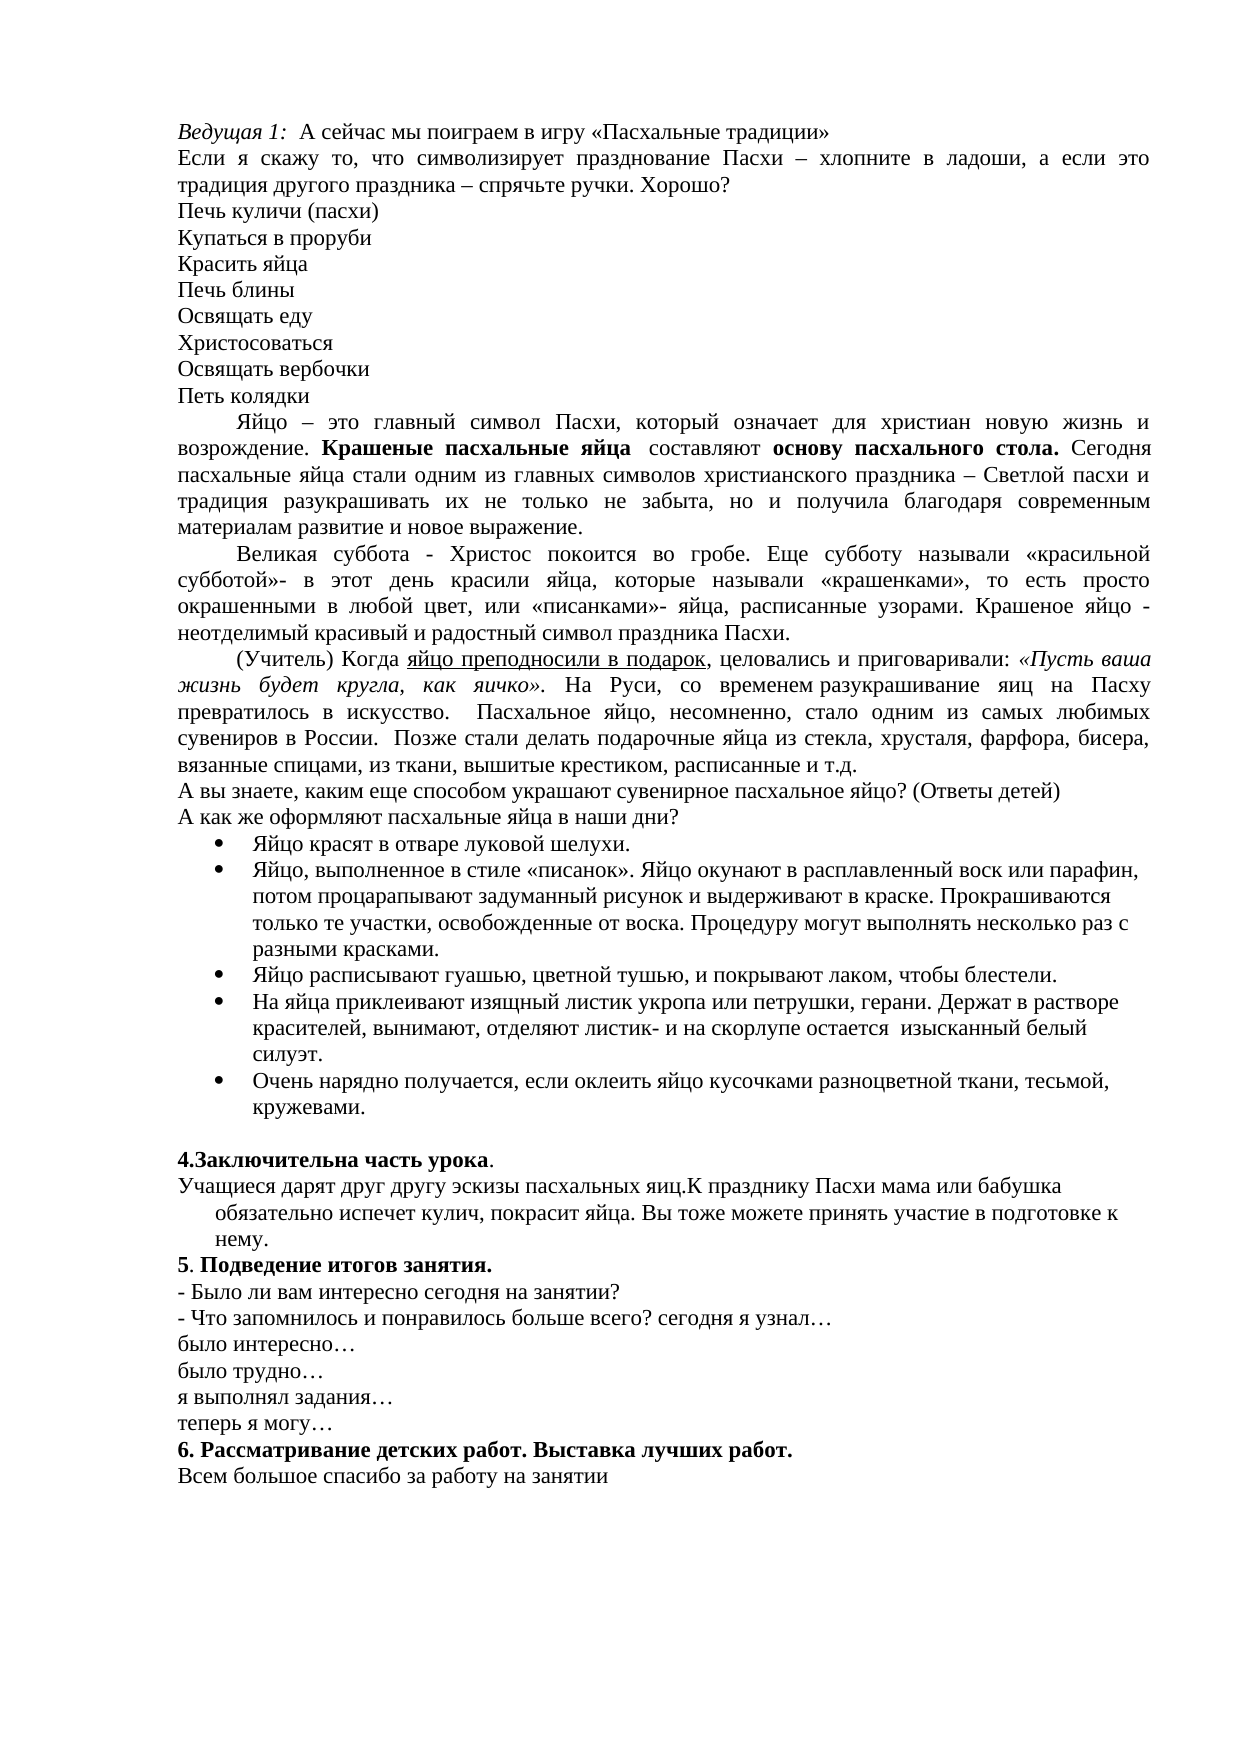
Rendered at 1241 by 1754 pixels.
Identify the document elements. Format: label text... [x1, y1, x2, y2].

text Печь блины [177, 276, 1152, 303]
list На яйца приклеивают изящный листик укропа или петрушки, герани. Держат в растворе красителей, вынимают, отделяют листик- и на скорлупе остается изысканный белый силуэт. [215, 988, 1152, 1067]
text Купаться в проруби [177, 223, 1152, 250]
text было интересно… [177, 1330, 1152, 1357]
text Петь колядки [177, 382, 1152, 408]
text - Что запомнилось и понравилось больше всего? сегодня я узнал… [177, 1304, 1152, 1330]
text я выполнял задания… [177, 1383, 1152, 1409]
text 5. Подведение итогов занятия. [177, 1251, 1152, 1278]
text Освящать вербочки [177, 355, 1152, 382]
text Красить яйца [177, 250, 1152, 276]
text Печь куличи (пасхи) [177, 197, 1152, 223]
text А вы знаете, каким еще способом украшают сувенирное пасхальное яйцо? (Ответы детей) [177, 777, 1152, 803]
list Яйцо красят в отваре луковой шелухи. [215, 830, 1152, 856]
text было трудно… [177, 1357, 1152, 1383]
text Учащиеся дарят друг другу эскизы пасхальных яиц.К празднику Пасхи мама или бабушка обязательно испечет кулич, покрасит яйца. Вы тоже можете принять участие в подготовке к нему. [177, 1172, 1152, 1251]
text Ведущая 1: А сейчас мы поиграем в игру «Пасхальные традиции» [177, 118, 1152, 144]
list Яйцо расписывают гуашью, цветной тушью, и покрывают лаком, чтобы блестели. [215, 961, 1152, 988]
list Очень нарядно получается, если оклеить яйцо кусочками разноцветной ткани, тесьмой, кружевами. [215, 1067, 1152, 1119]
text 6. Рассматривание детских работ. Выставка лучших работ. [177, 1436, 1152, 1462]
text теперь я могу… [177, 1409, 1152, 1436]
text Освящать еду [177, 303, 1152, 329]
text 4.Заключительна часть урока. [177, 1146, 1152, 1172]
list Яйцо, выполненное в стиле «писанок». Яйцо окунают в расплавленный воск или парафин, потом процарапывают задуманный рисунок и выдерживают в краске. Прокрашиваются только те участки, освобожденные от воска. Процедуру могут выполнять несколько раз с разными красками. [215, 856, 1152, 961]
text Яйцо – это главный символ Пасхи, который означает для христиан новую жизнь и возрождение. Крашеные пасхальные яйца составляют основу пасхального стола. Сегодня пасхальные яйца стали одним из главных символов христианского праздника – Светлой пасхи и традиция разукрашивать их не только не забыта, но и получила благодаря современным материалам развитие и новое выражение. [177, 408, 1152, 540]
text (Учитель) Когда яйцо преподносили в подарок, целовались и приговаривали: «Пусть ваша жизнь будет кругла, как яичко». На Руси, со временем разукрашивание яиц на Пасху превратилось в искусство. Пасхальное яйцо, несомненно, стало одним из самых любимых сувениров в России. Позже стали делать подарочные яйца из стекла, хрусталя, фарфора, бисера, вязанные спицами, из ткани, вышитые крестиком, расписанные и т.д. [177, 645, 1152, 777]
text Если я скажу то, что символизирует празднование Пасхи – хлопните в ладоши, а если это традиция другого праздника – спрячьте ручки. Хорошо? [177, 144, 1152, 197]
text Великая суббота - Христос покоится во гробе. Еще субботу называли «красильной субботой»- в этот день красили яйца, которые называли «крашенками», то есть просто окрашенными в любой цвет, или «писанками»- яйца, расписанные узорами. Крашеное яйцо - неотделимый красивый и радостный символ праздника Пасхи. [177, 540, 1152, 645]
text - Было ли вам интересно сегодня на занятии? [177, 1278, 1152, 1304]
text Христосоваться [177, 329, 1152, 355]
text А как же оформляют пасхальные яйца в наши дни? [177, 803, 1152, 830]
text Всем большое спасибо за работу на занятии [177, 1462, 1152, 1488]
